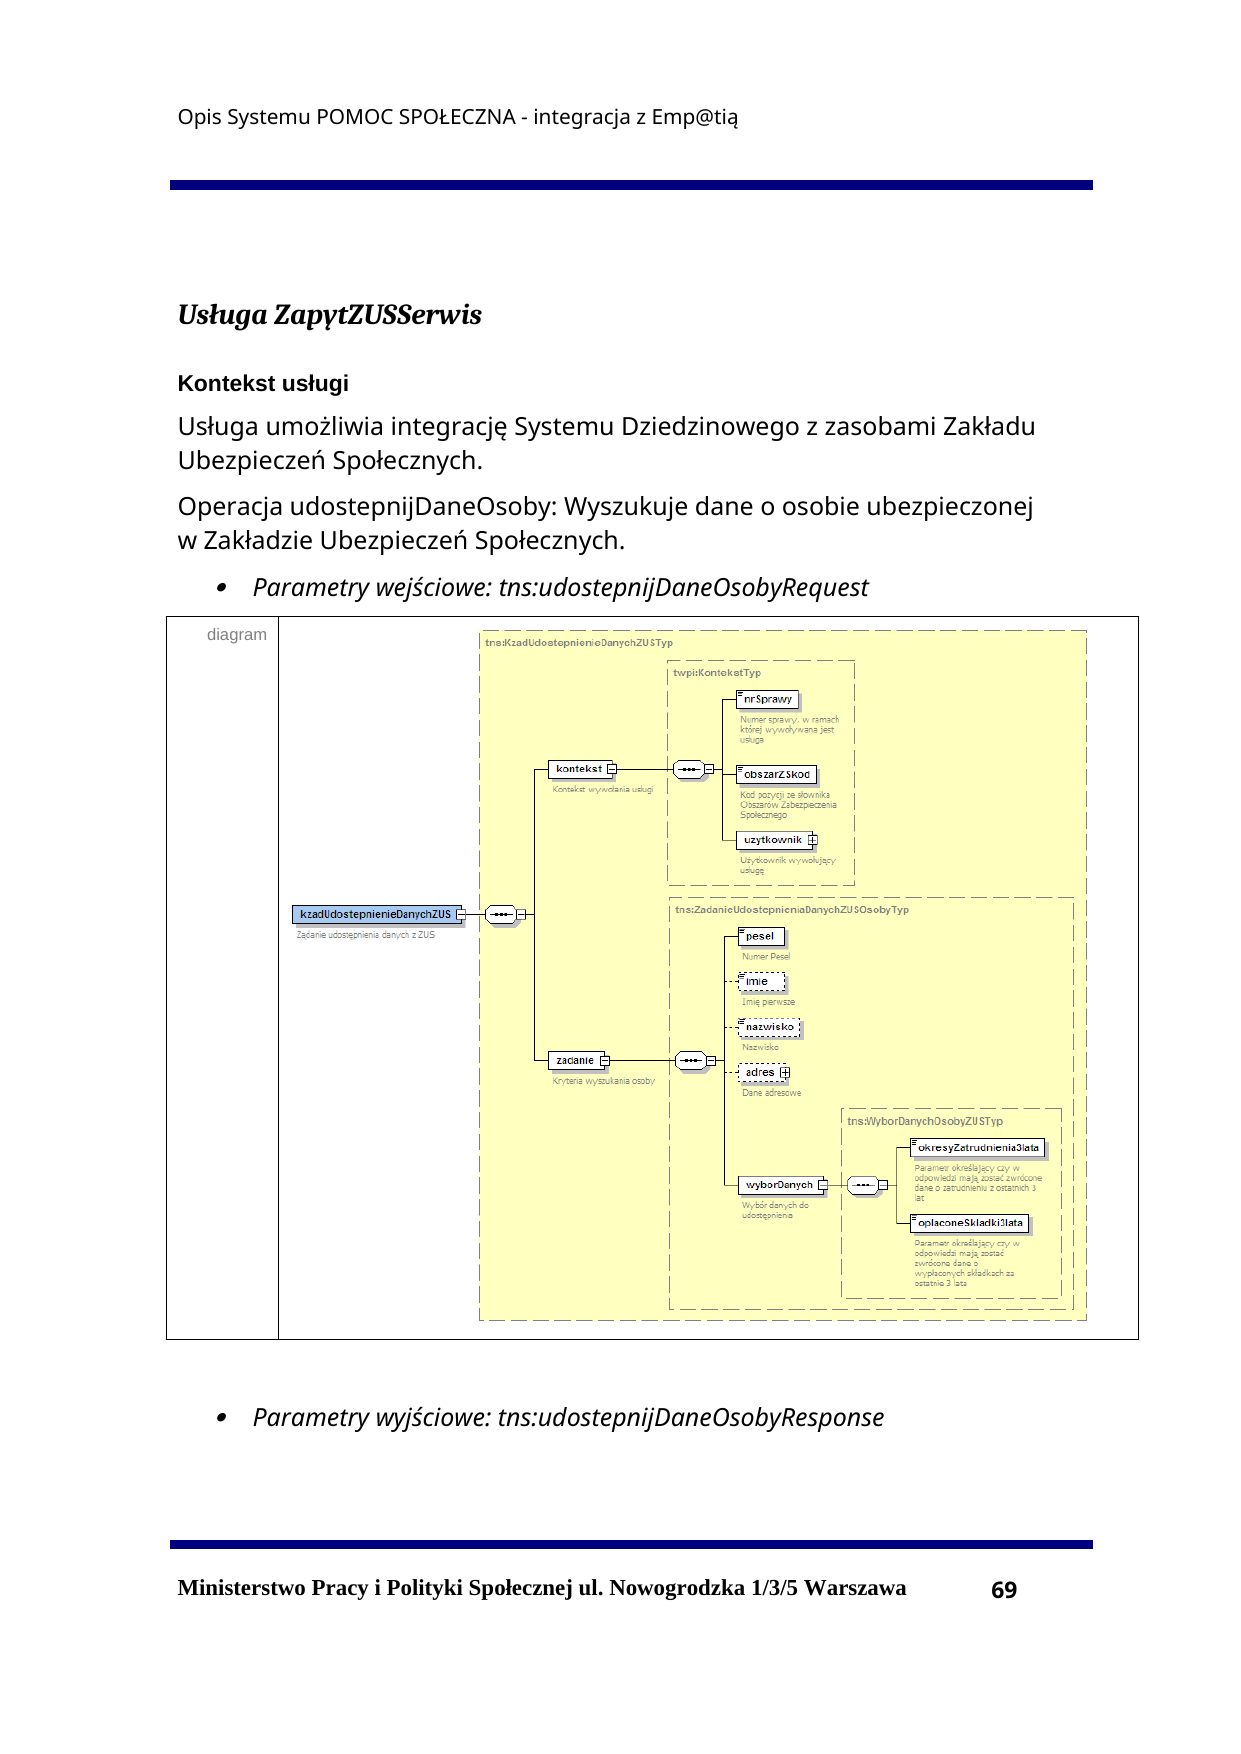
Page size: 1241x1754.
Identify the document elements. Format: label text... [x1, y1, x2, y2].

list Parametry wyjściowe: tns:udostepnijDaneOsobyResponse [215, 1399, 1107, 1433]
table_header [279, 617, 1138, 1339]
text Usługa umożliwia integrację Systemu Dziedzinowego z zasobami Zakładu Ubezpieczeń Społecznych. [177, 408, 1107, 476]
list Kontekst usługi [177, 369, 1107, 396]
table_header diagram [167, 617, 278, 1339]
text Operacja udostepnijDaneOsoby: Wyszukuje dane o osobie ubezpieczonej w Zakładzie Ubezpieczeń Społecznych. [177, 489, 1107, 557]
list Parametry wejściowe: tns:udostepnijDaneOsobyRequest [215, 569, 1107, 604]
picture [289, 625, 1091, 1324]
text Usługa ZapytZUSSerwis [177, 298, 1107, 332]
